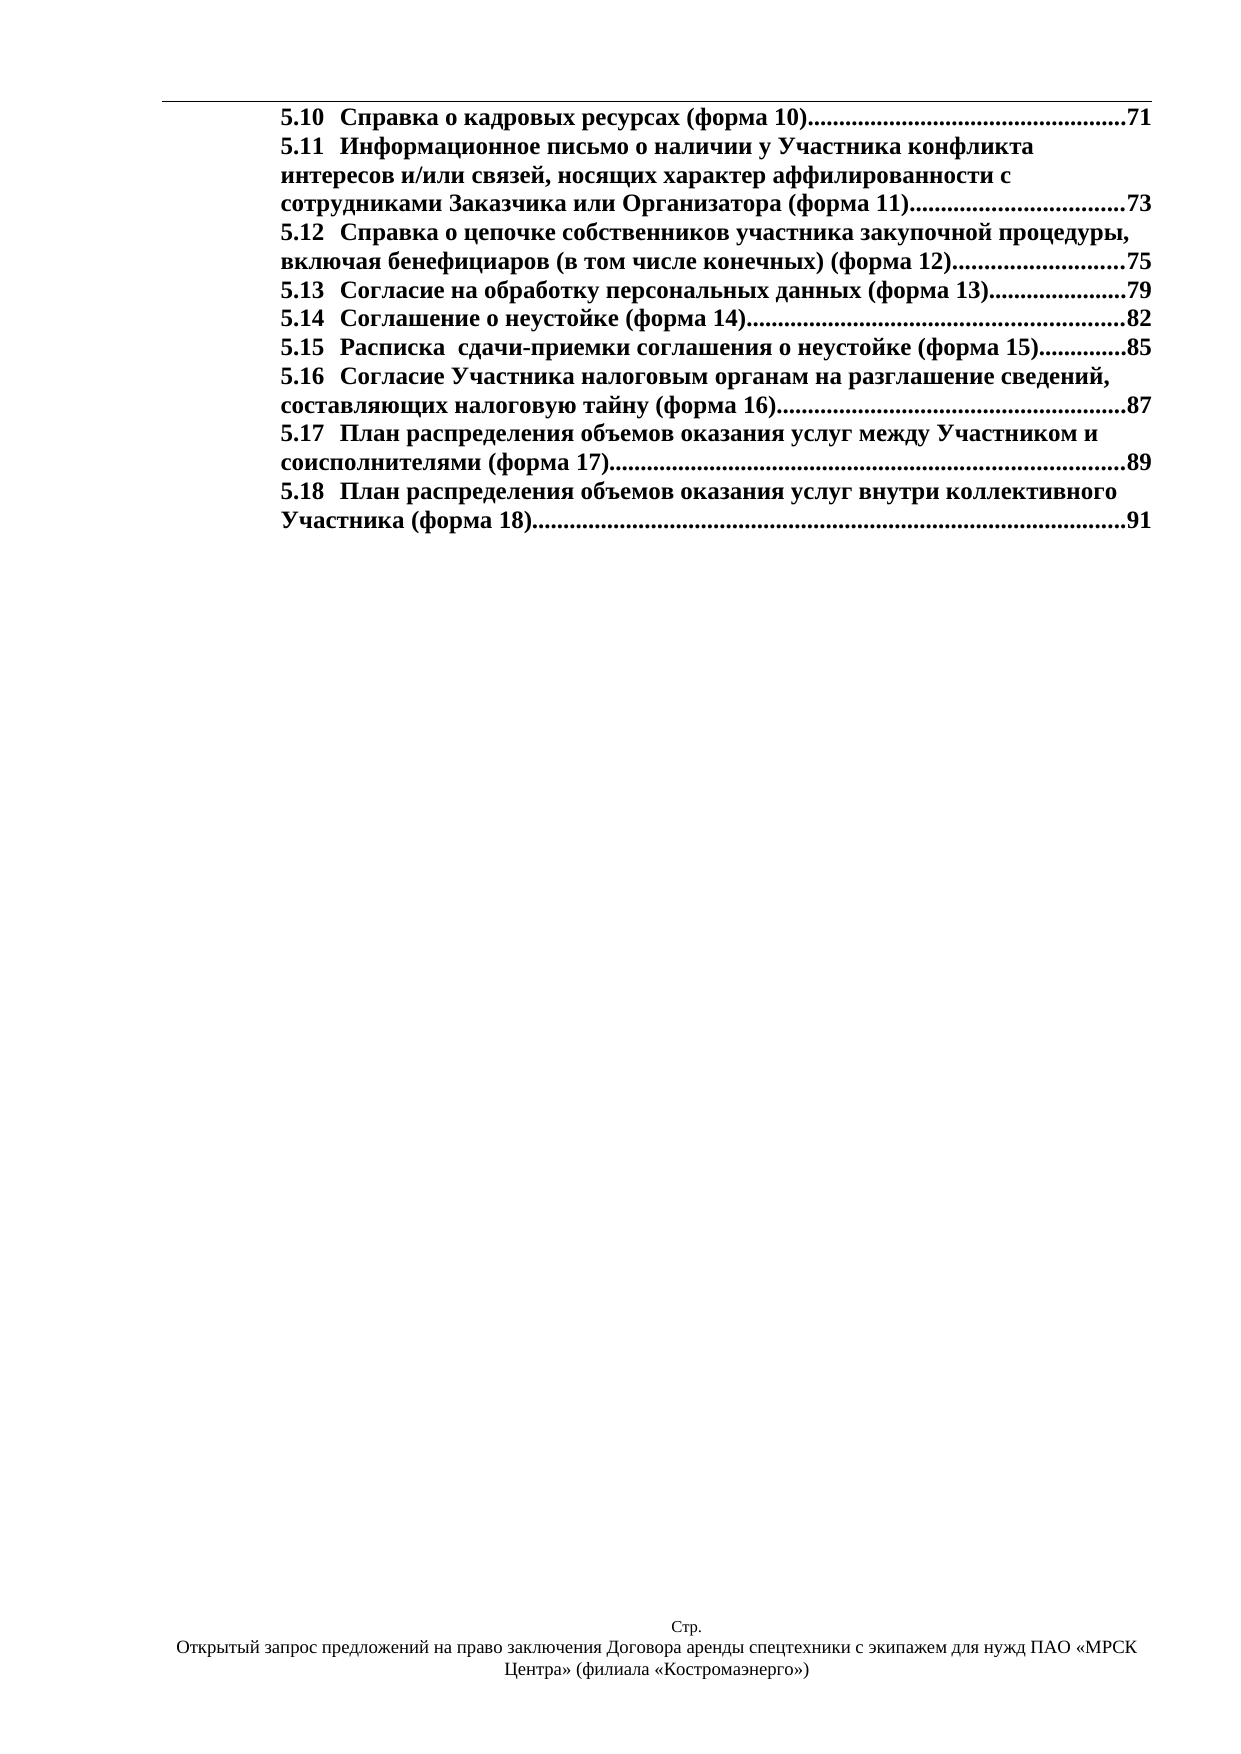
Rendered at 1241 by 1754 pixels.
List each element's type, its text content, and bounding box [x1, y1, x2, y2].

text 5.15 Расписка сдачи-приемки соглашения о неустойке (форма 15) 85 [280, 332, 1133, 361]
text 5.14 Соглашение о неустойке (форма 14) 82 [280, 303, 1133, 332]
text 5.10 Справка о кадровых ресурсах (форма 10) 71 [280, 102, 1133, 131]
text 5.17 План распределения объемов оказания услуг между Участником и соисполнителями (форма 17) 89 [280, 418, 1133, 476]
text 5.11 Информационное письмо о наличии у Участника конфликта интересов и/или связей, носящих характер аффилированности с сотрудниками Заказчика или Организатора (форма 11) 73 [280, 131, 1133, 217]
text 5.16 Согласие Участника налоговым органам на разглашение сведений, составляющих налоговую тайну (форма 16) 87 [280, 361, 1133, 418]
text 5.13 Согласие на обработку персональных данных (форма 13) 79 [280, 275, 1133, 303]
text 5.12 Справка о цепочке собственников участника закупочной процедуры, включая бенефициаров (в том числе конечных) (форма 12) 75 [280, 217, 1133, 275]
text 5.18 План распределения объемов оказания услуг внутри коллективного Участника (форма 18) 91 [280, 476, 1133, 533]
